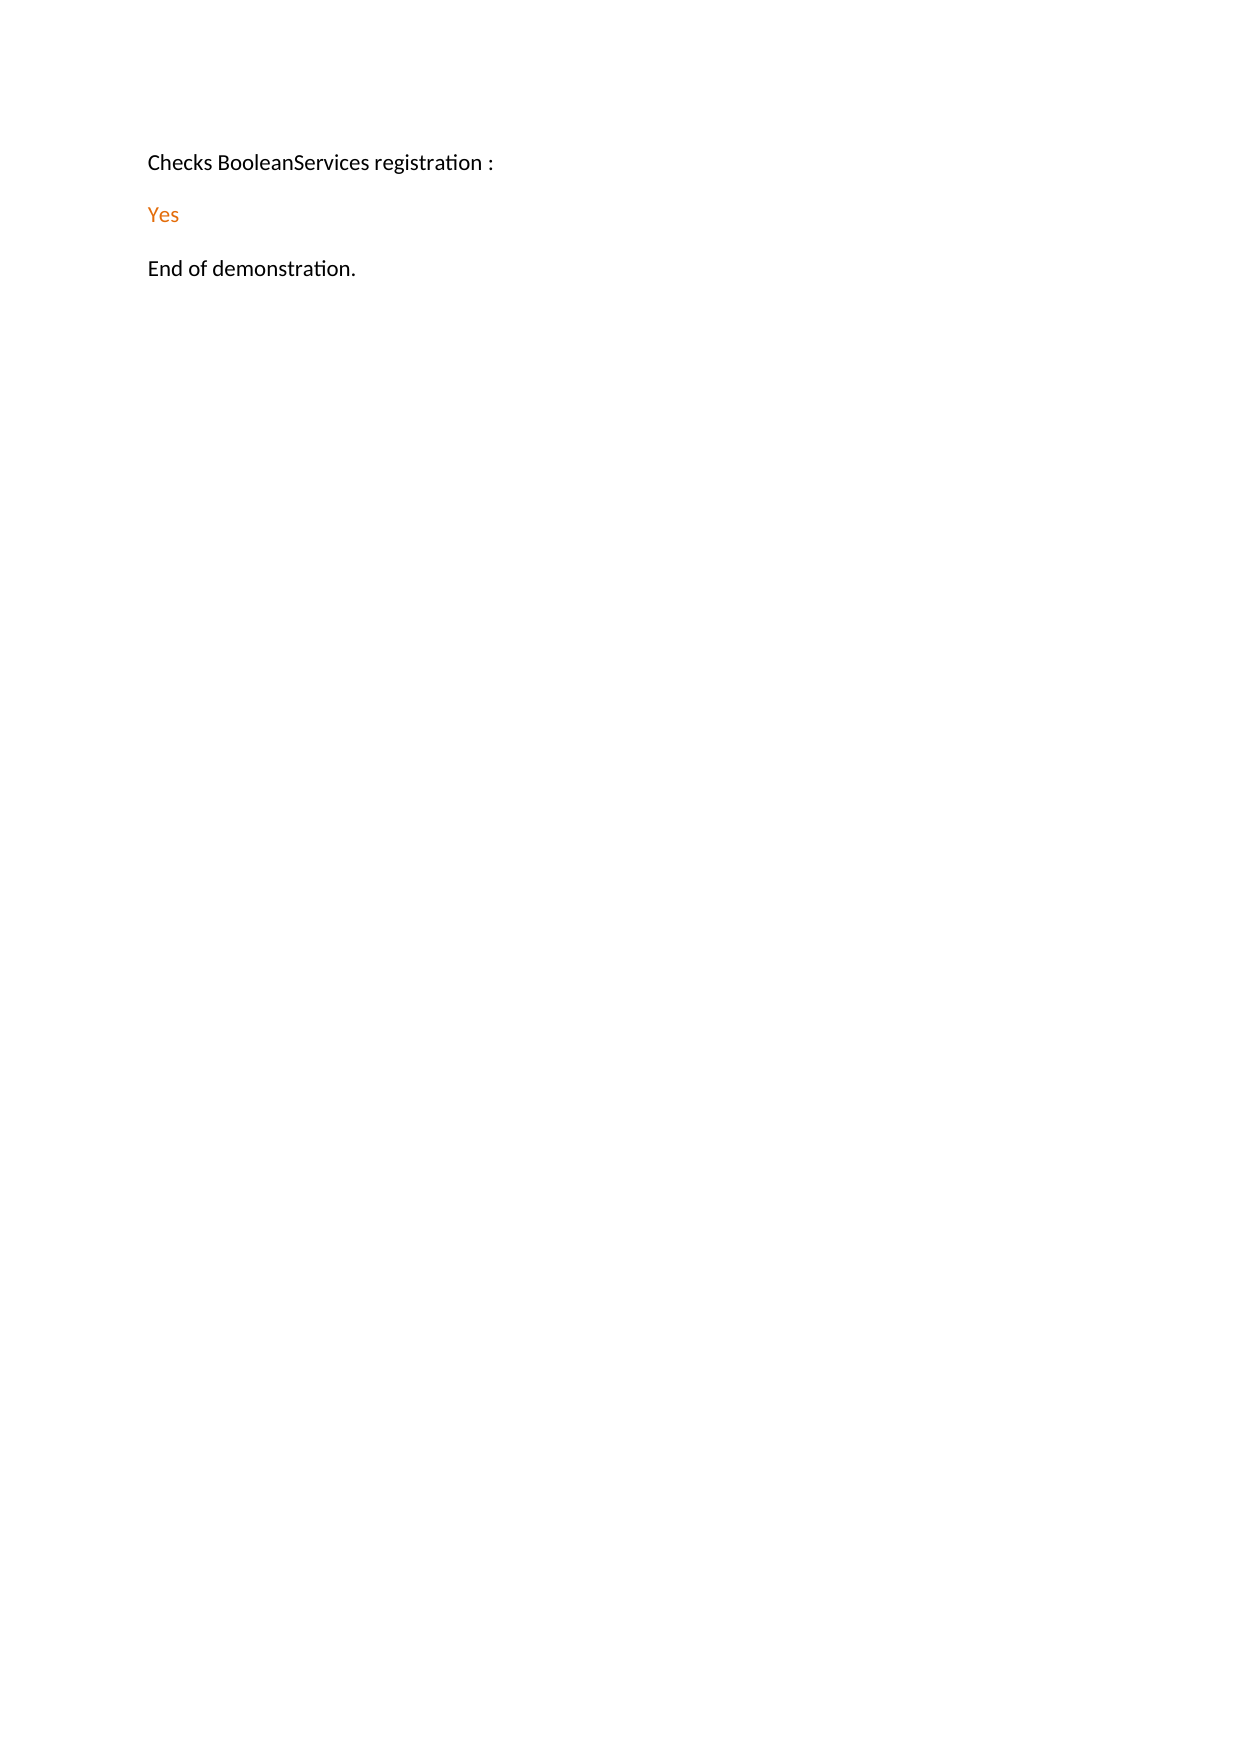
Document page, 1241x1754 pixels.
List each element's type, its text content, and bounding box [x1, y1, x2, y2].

text Yes [148, 201, 1093, 229]
text Checks BooleanServices registration : [148, 148, 1093, 176]
text End of demonstration. [148, 254, 1093, 282]
